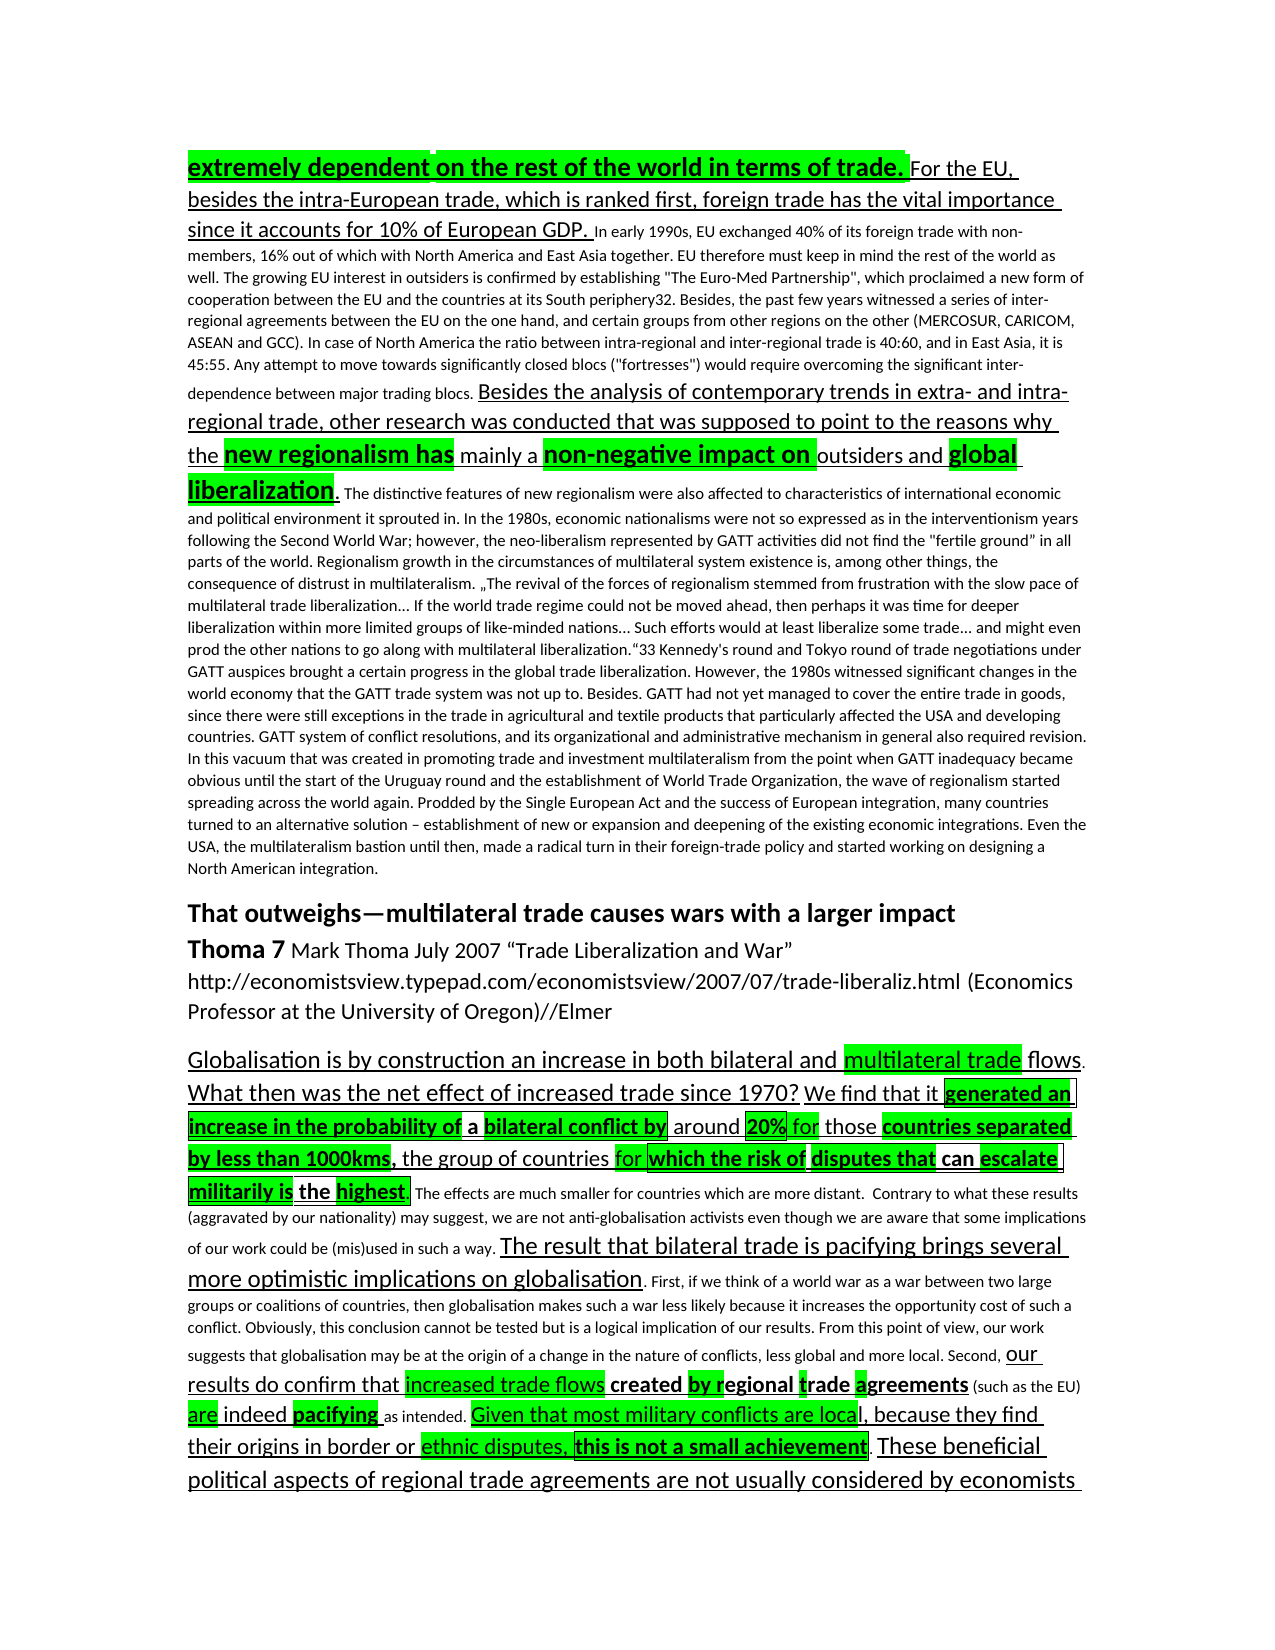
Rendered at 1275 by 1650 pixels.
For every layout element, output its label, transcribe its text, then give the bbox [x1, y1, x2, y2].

text Thoma 7 Mark Thoma July 2007 “Trade Liberalization and War” http://economistsview.typepad.com/economistsview/2007/07/trade-liberaliz.html (Economics Professor at the University of Oregon)//Elmer [187, 932, 1087, 1026]
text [187, 1044, 1087, 1494]
subtitle That outweighs—multilateral trade causes wars with a larger impact [187, 896, 1087, 929]
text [187, 150, 1087, 878]
